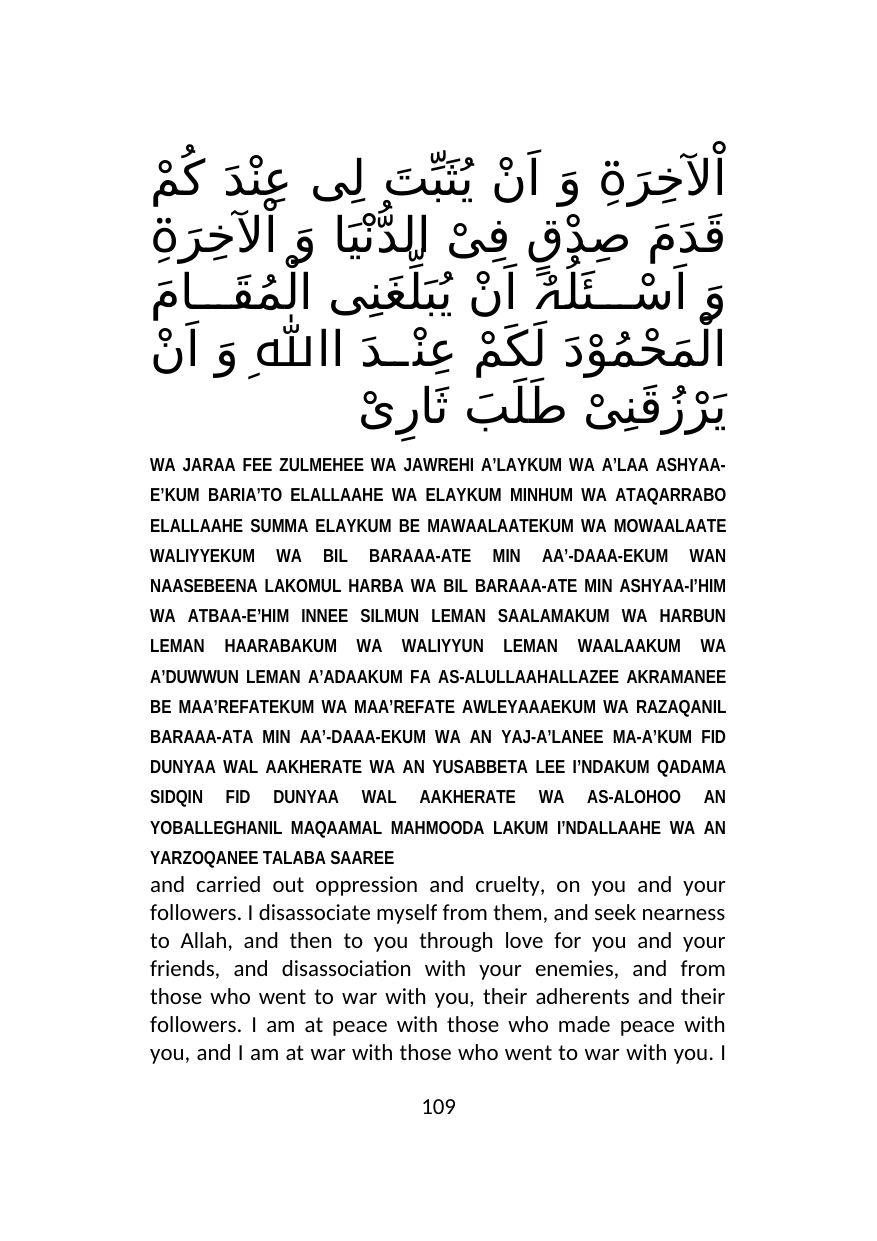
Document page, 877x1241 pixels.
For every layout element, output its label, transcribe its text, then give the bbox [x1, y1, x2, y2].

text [150, 870, 727, 1066]
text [150, 150, 727, 435]
text WA JARAA FEE ZULMEHEE WA JAWREHI A’LAYKUM WA A’LAA ASHYAA-E’KUM BARIA’TO ELALLAAHE WA ELAYKUM MINHUM WA ATAQARRABO ELALLAAHE SUMMA ELAYKUM BE MAWAALAATEKUM WA MOWAALAATE WALIYYEKUM WA BIL BARAAA-ATE MIN AA’-DAAA-EKUM WAN NAASEBEENA LAKOMUL HARBA WA BIL BARAAA-ATE MIN ASHYAA-I’HIM WA ATBAA-E’HIM INNEE SILMUN LEMAN SAALAMAKUM WA HARBUN LEMAN HAARABAKUM WA WALIYYUN LEMAN WAALAAKUM WA A’DUWWUN LEMAN A’ADAAKUM FA AS-ALULLAAHALLAZEE AKRAMANEE BE MAA’REFATEKUM WA MAA’REFATE AWLEYAAAEKUM WA RAZAQANIL BARAAA-ATA MIN AA’-DAAA-EKUM WA AN YAJ-A’LANEE MA-A’KUM FID DUNYAA WAL AAKHERATE WA AN YUSABBETA LEE I’NDAKUM QADAMA SIDQIN FID DUNYAA WAL AAKHERATE WA AS-ALOHOO AN YOBALLEGHANIL MAQAAMAL MAHMOODA LAKUM I’NDALLAAHE WA AN YARZOQANEE TALABA SAAREE [150, 447, 727, 870]
